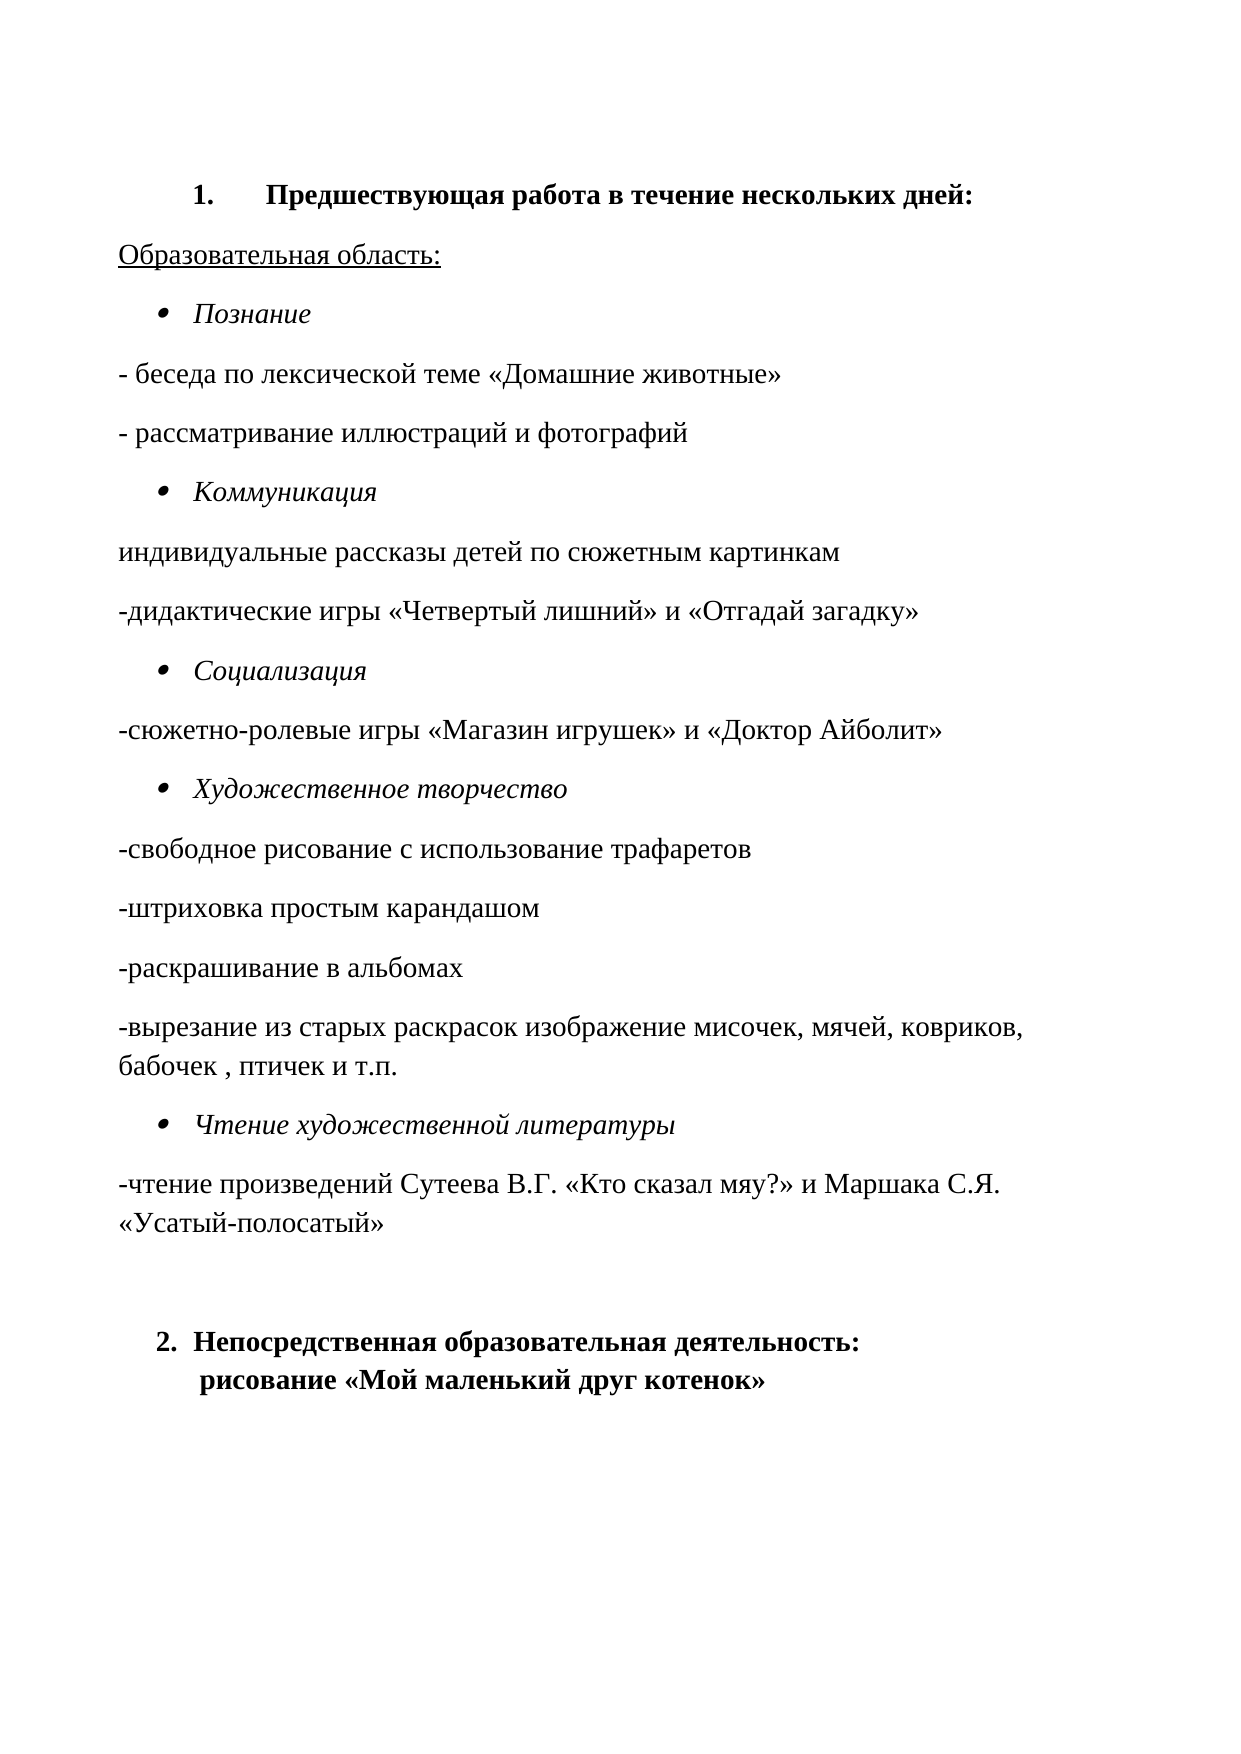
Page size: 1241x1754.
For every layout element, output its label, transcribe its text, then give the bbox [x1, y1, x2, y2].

text рисование «Мой маленький друг котенок» [156, 1362, 1093, 1396]
text Образовательная область: [118, 237, 1093, 270]
text -штриховка простым карандашом [118, 890, 1093, 924]
list Социализация [156, 653, 1093, 686]
text -сюжетно-ролевые игры «Магазин игрушек» и «Доктор Айболит» [118, 712, 1093, 746]
text - рассматривание иллюстраций и фотографий [118, 415, 1093, 449]
text индивидуальные рассказы детей по сюжетным картинкам [118, 534, 1093, 567]
text -вырезание из старых раскрасок изображение мисочек, мячей, ковриков, бабочек , птичек и т.п. [118, 1009, 1093, 1081]
list Предшествующая работа в течение нескольких дней: [192, 177, 1093, 211]
text -чтение произведений Сутеева В.Г. «Кто сказал мяу?» и Маршака С.Я. «Усатый-полосатый» [118, 1167, 1093, 1239]
text -свободное рисование с использование трафаретов [118, 831, 1093, 864]
list Познание [156, 296, 1093, 330]
list Коммуникация [156, 474, 1093, 508]
text -дидактические игры «Четвертый лишний» и «Отгадай загадку» [118, 593, 1093, 627]
list Непосредственная образовательная деятельность: [156, 1324, 1093, 1357]
list Художественное творчество [156, 772, 1093, 805]
text -раскрашивание в альбомах [118, 950, 1093, 983]
list Чтение художественной литературы [156, 1107, 1093, 1141]
text - беседа по лексической теме «Домашние животные» [118, 356, 1093, 389]
